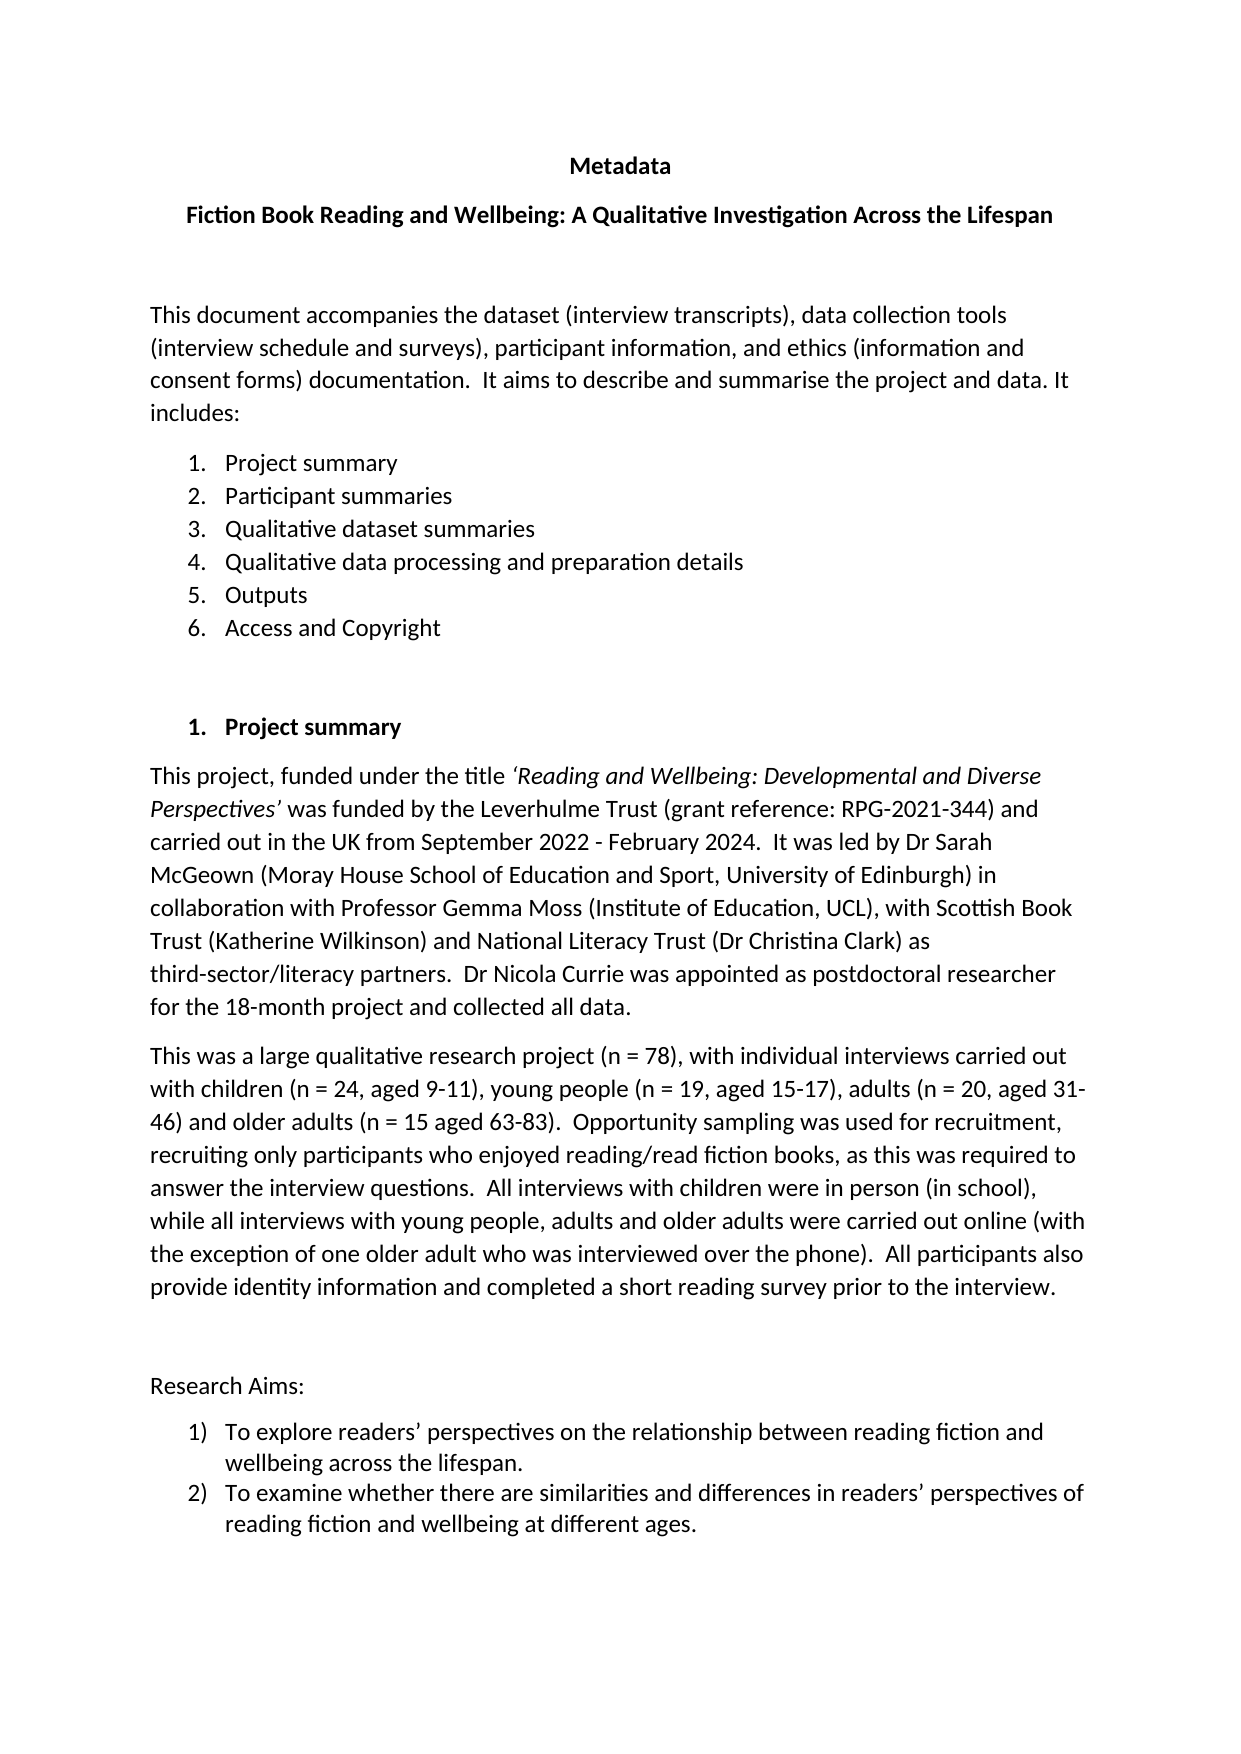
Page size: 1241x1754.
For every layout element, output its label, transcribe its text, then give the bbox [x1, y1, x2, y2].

list To examine whether there are similarities and differences in readers’ perspectives of reading fiction and wellbeing at different ages. [187, 1477, 1090, 1538]
list Qualitative dataset summaries [187, 513, 1090, 543]
text Fiction Book Reading and Wellbeing: A Qualitative Investigation Across the Lifespan [150, 199, 1090, 230]
list Qualitative data processing and preparation details [187, 546, 1090, 576]
list Outputs [187, 579, 1090, 609]
list Access and Copyright [187, 612, 1090, 642]
text Research Aims: [150, 1370, 1090, 1401]
list Participant summaries [187, 480, 1090, 511]
text This document accompanies the dataset (interview transcripts), data collection tools (interview schedule and surveys), participant information, and ethics (information and consent forms) documentation. It aims to describe and summarise the project and data. It includes: [150, 299, 1090, 428]
text This project, funded under the title ‘Reading and Wellbeing: Developmental and Diverse Perspectives’ was funded by the Leverhulme Trust (grant reference: RPG-2021-344) and carried out in the UK from September 2022 - February 2024. It was led by Dr Sarah McGeown (Moray House School of Education and Sport, University of Edinburgh) in collaboration with Professor Gemma Moss (Institute of Education, UCL), with Scottish Book Trust (Katherine Wilkinson) and National Literacy Trust (Dr Christina Clark) as third-sector/literacy partners. Dr Nicola Currie was appointed as postdoctoral researcher for the 18-month project and collected all data. [150, 760, 1090, 1021]
list To explore readers’ perspectives on the relationship between reading fiction and wellbeing across the lifespan. [187, 1416, 1090, 1477]
list Project summary [187, 447, 1090, 478]
text This was a large qualitative research project (n = 78), with individual interviews carried out with children (n = 24, aged 9-11), young people (n = 19, aged 15-17), adults (n = 20, aged 31-46) and older adults (n = 15 aged 63-83). Opportunity sampling was used for recruitment, recruiting only participants who enjoyed reading/read fiction books, as this was required to answer the interview questions. All interviews with children were in person (in school), while all interviews with young people, adults and older adults were carried out online (with the exception of one older adult who was interviewed over the phone). All participants also provide identity information and completed a short reading survey prior to the interview. [150, 1040, 1090, 1301]
list Project summary [187, 711, 1090, 741]
text Metadata [150, 150, 1090, 181]
